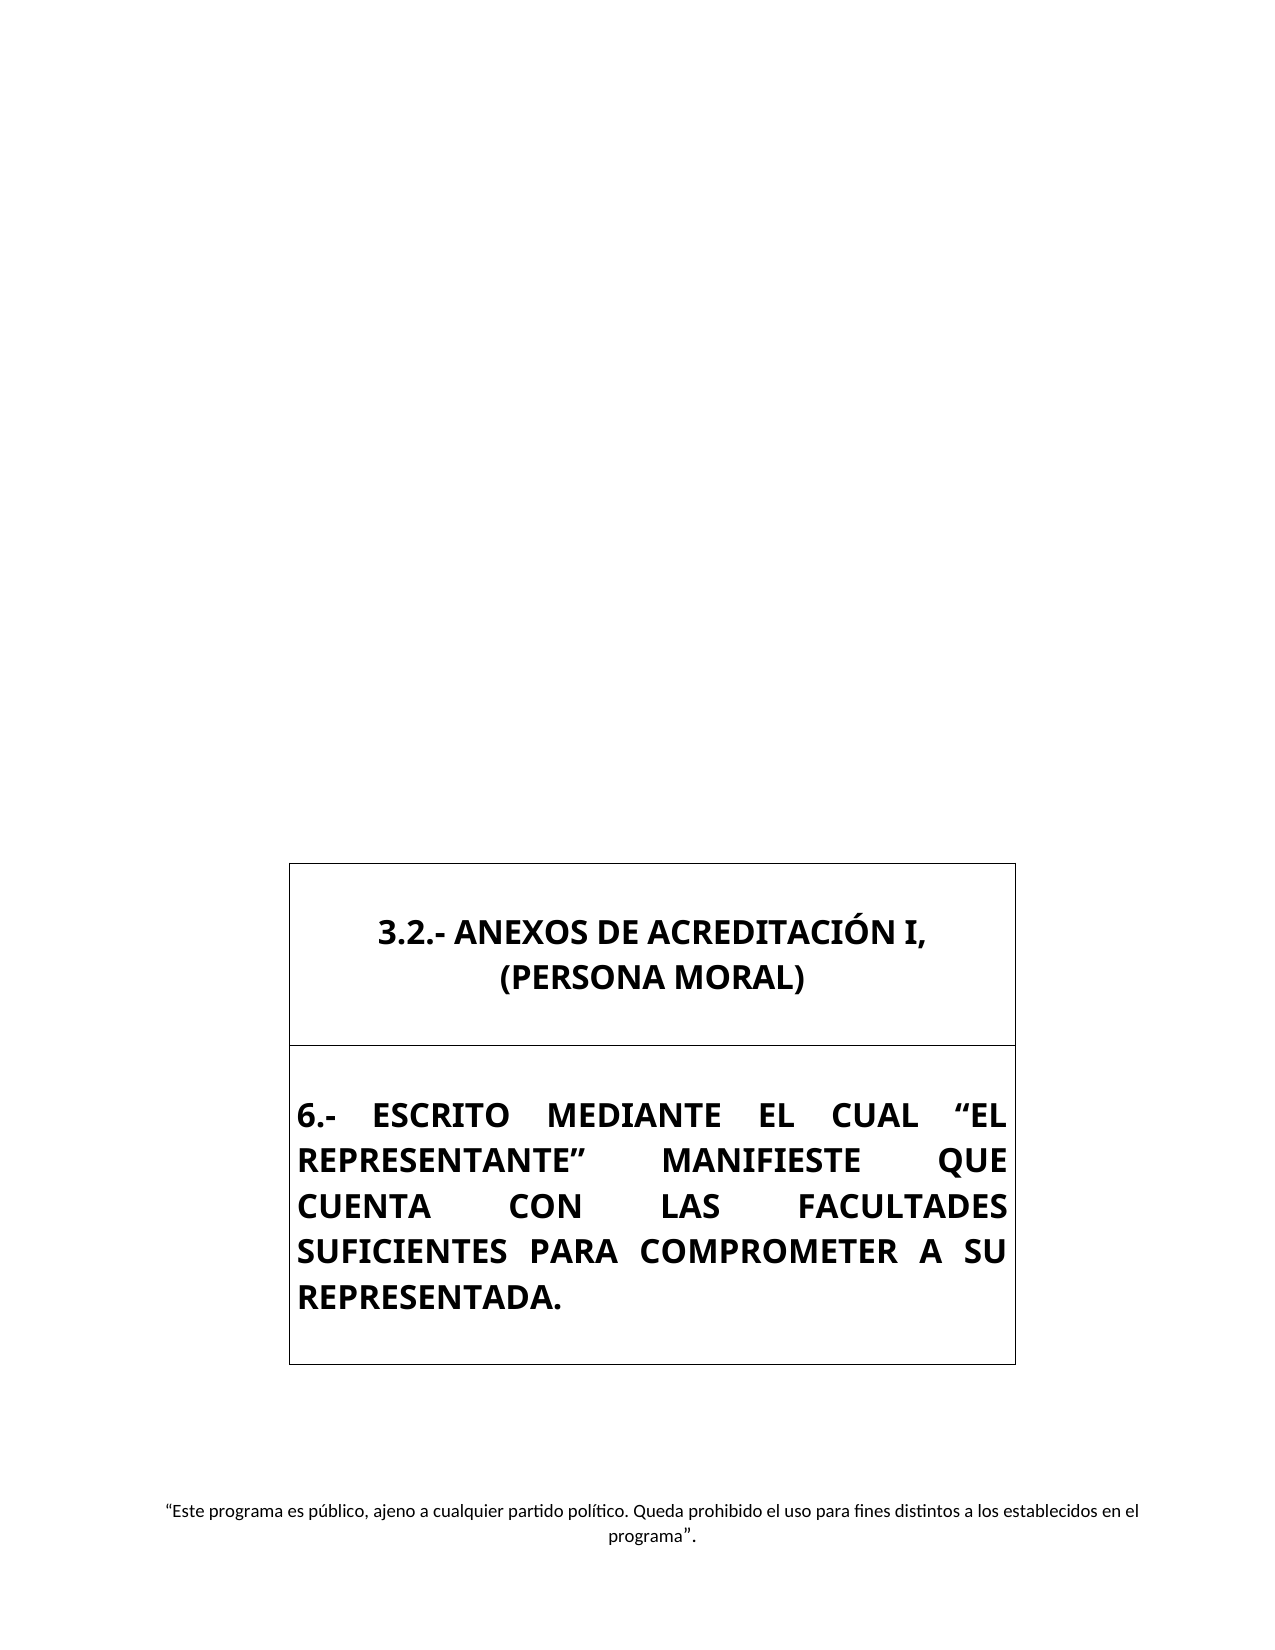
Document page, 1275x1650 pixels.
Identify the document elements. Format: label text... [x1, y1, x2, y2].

table_cell 6.- ESCRITO MEDIANTE EL CUAL “EL REPRESENTANTE” MANIFIESTE QUE CUENTA CON LAS FACULTADES SUFICIENTES PARA COMPROMETER A SU REPRESENTADA. [290, 1046, 1015, 1364]
table_header 3.2.- ANEXOS DE ACREDITACIÓN I, (PERSONA MORAL) [290, 864, 1015, 1045]
